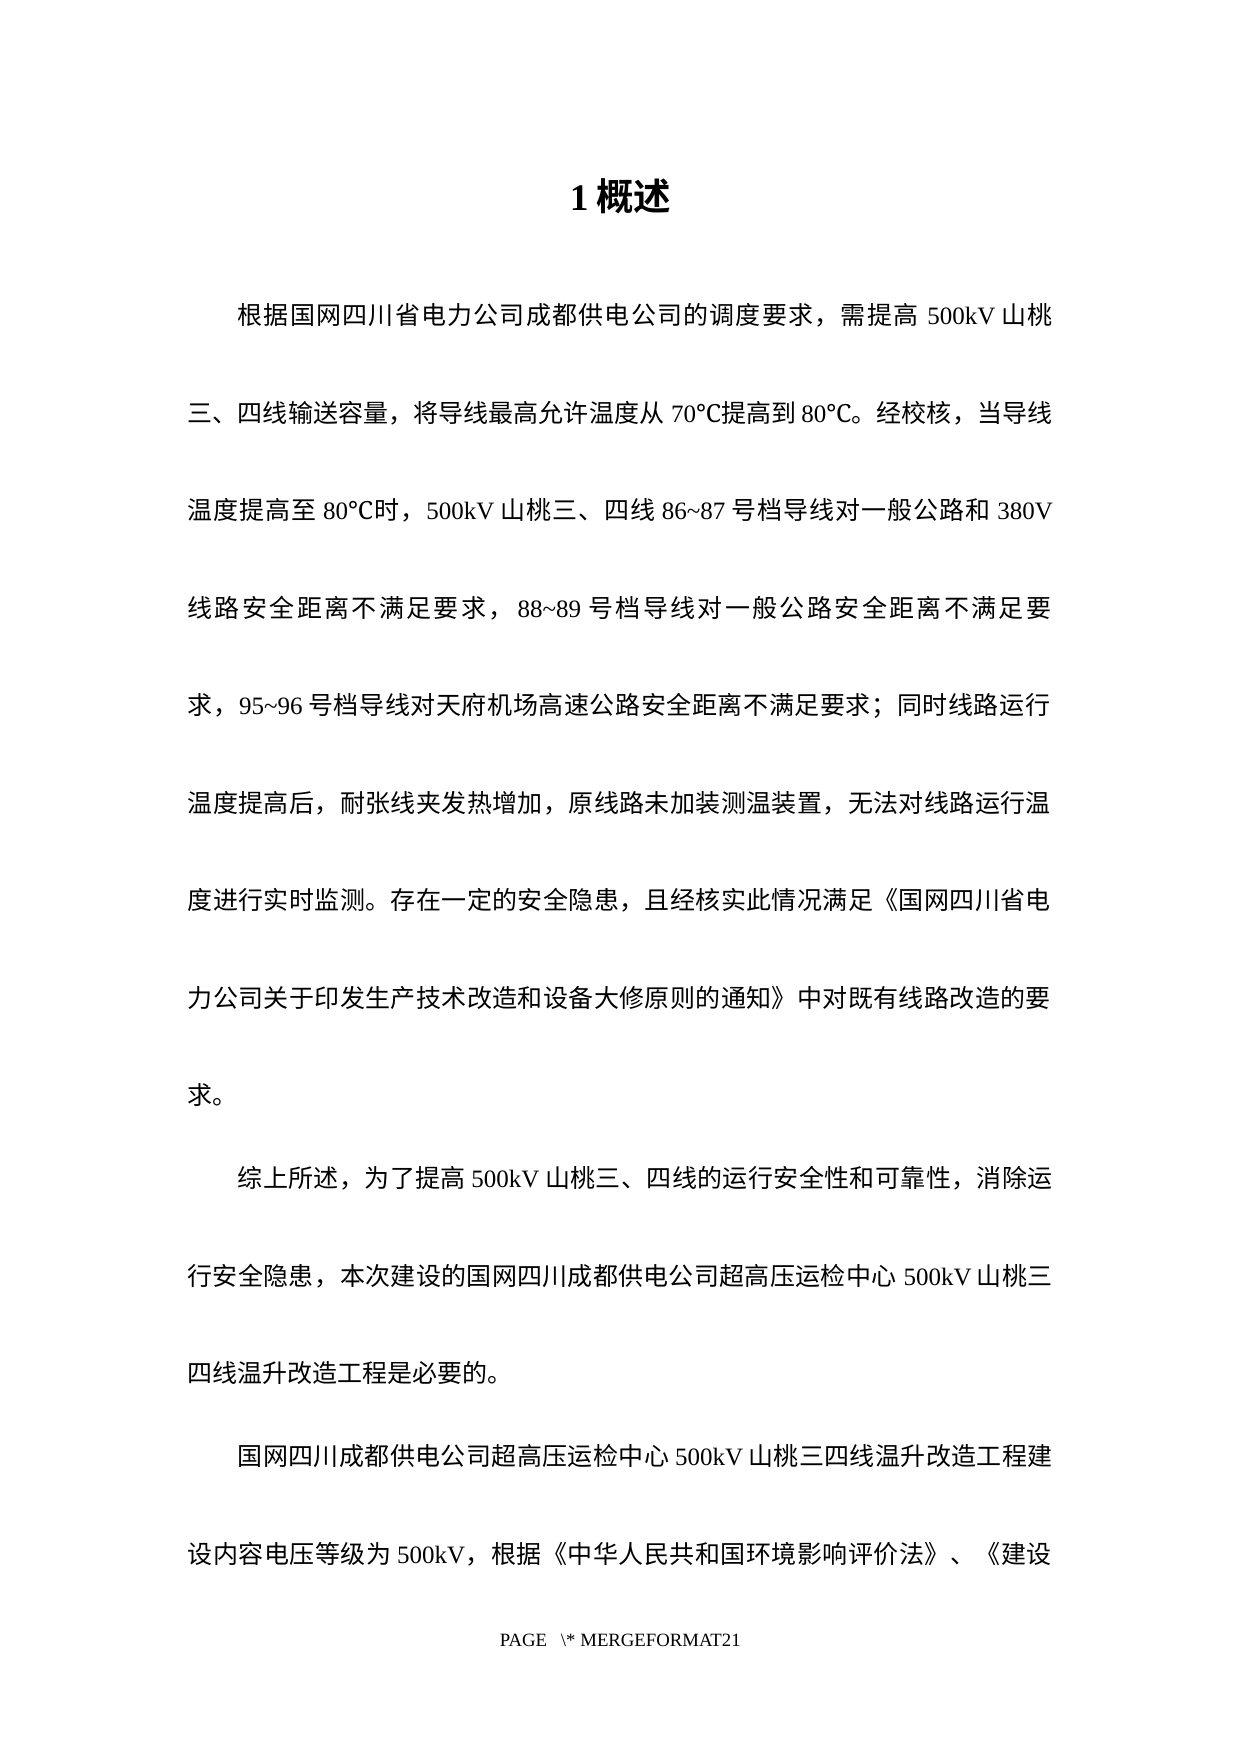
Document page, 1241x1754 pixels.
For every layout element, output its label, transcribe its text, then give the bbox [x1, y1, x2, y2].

text 1概述 [187, 162, 1053, 227]
text 根据国网四川省电力公司成都供电公司的调度要求，需提高500kV山桃三、四线输送容量，将导线最高允许温度从70℃提高到80℃。经校核，当导线温度提高至80℃时，500kV山桃三、四线86~87号档导线对一般公路和380V线路安全距离不满足要求，88~89号档导线对一般公路安全距离不满足要求，95~96号档导线对天府机场高速公路安全距离不满足要求；同时线路运行温度提高后，耐张线夹发热增加，原线路未加装测温装置，无法对线路运行温度进行实时监测。存在一定的安全隐患，且经核实此情况满足《国网四川省电力公司关于印发生产技术改造和设备大修原则的通知》中对既有线路改造的要求。 [187, 281, 1053, 1126]
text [187, 1422, 1053, 1585]
text 综上所述，为了提高500kV山桃三、四线的运行安全性和可靠性，消除运行安全隐患，本次建设的国网四川成都供电公司超高压运检中心500kV山桃三四线温升改造工程是必要的。 [187, 1144, 1053, 1404]
